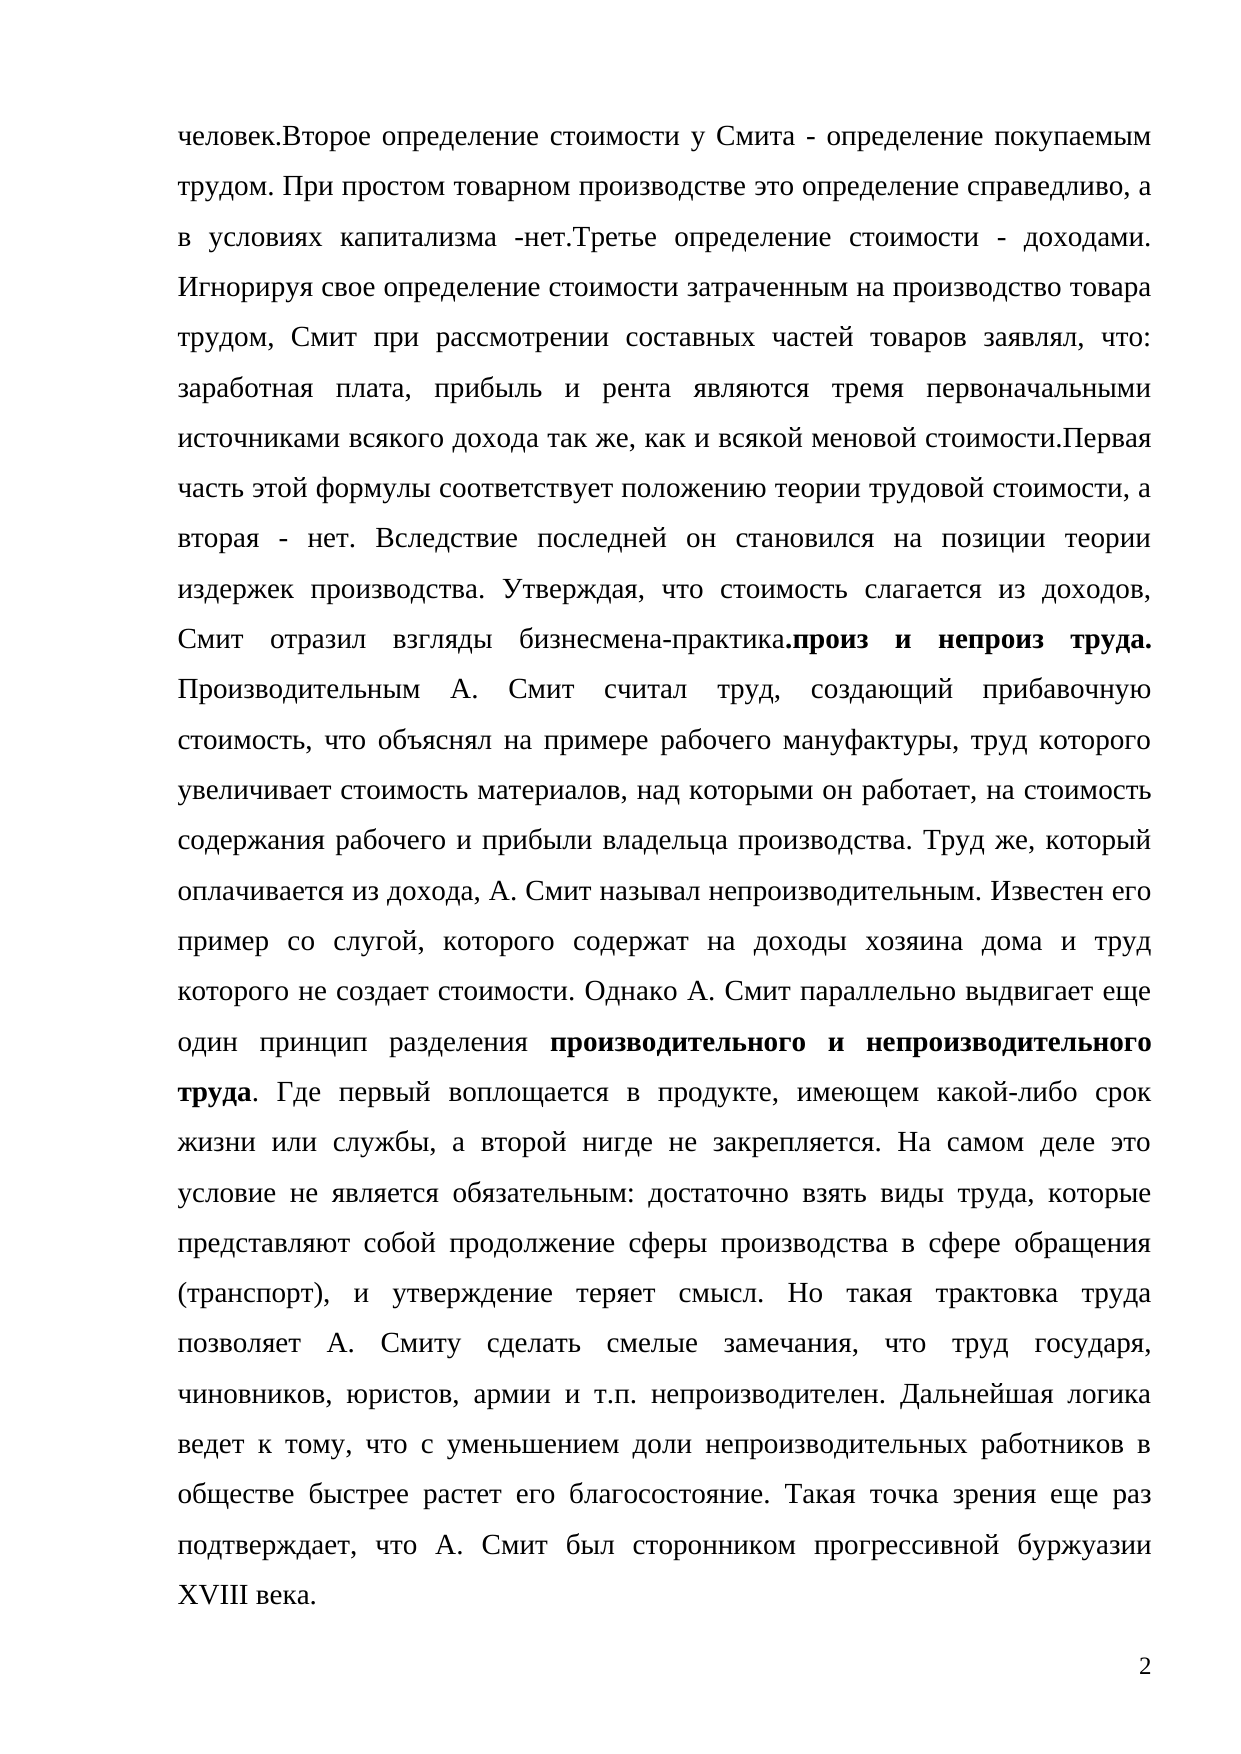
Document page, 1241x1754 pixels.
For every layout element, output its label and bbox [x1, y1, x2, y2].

text [177, 118, 1152, 1611]
